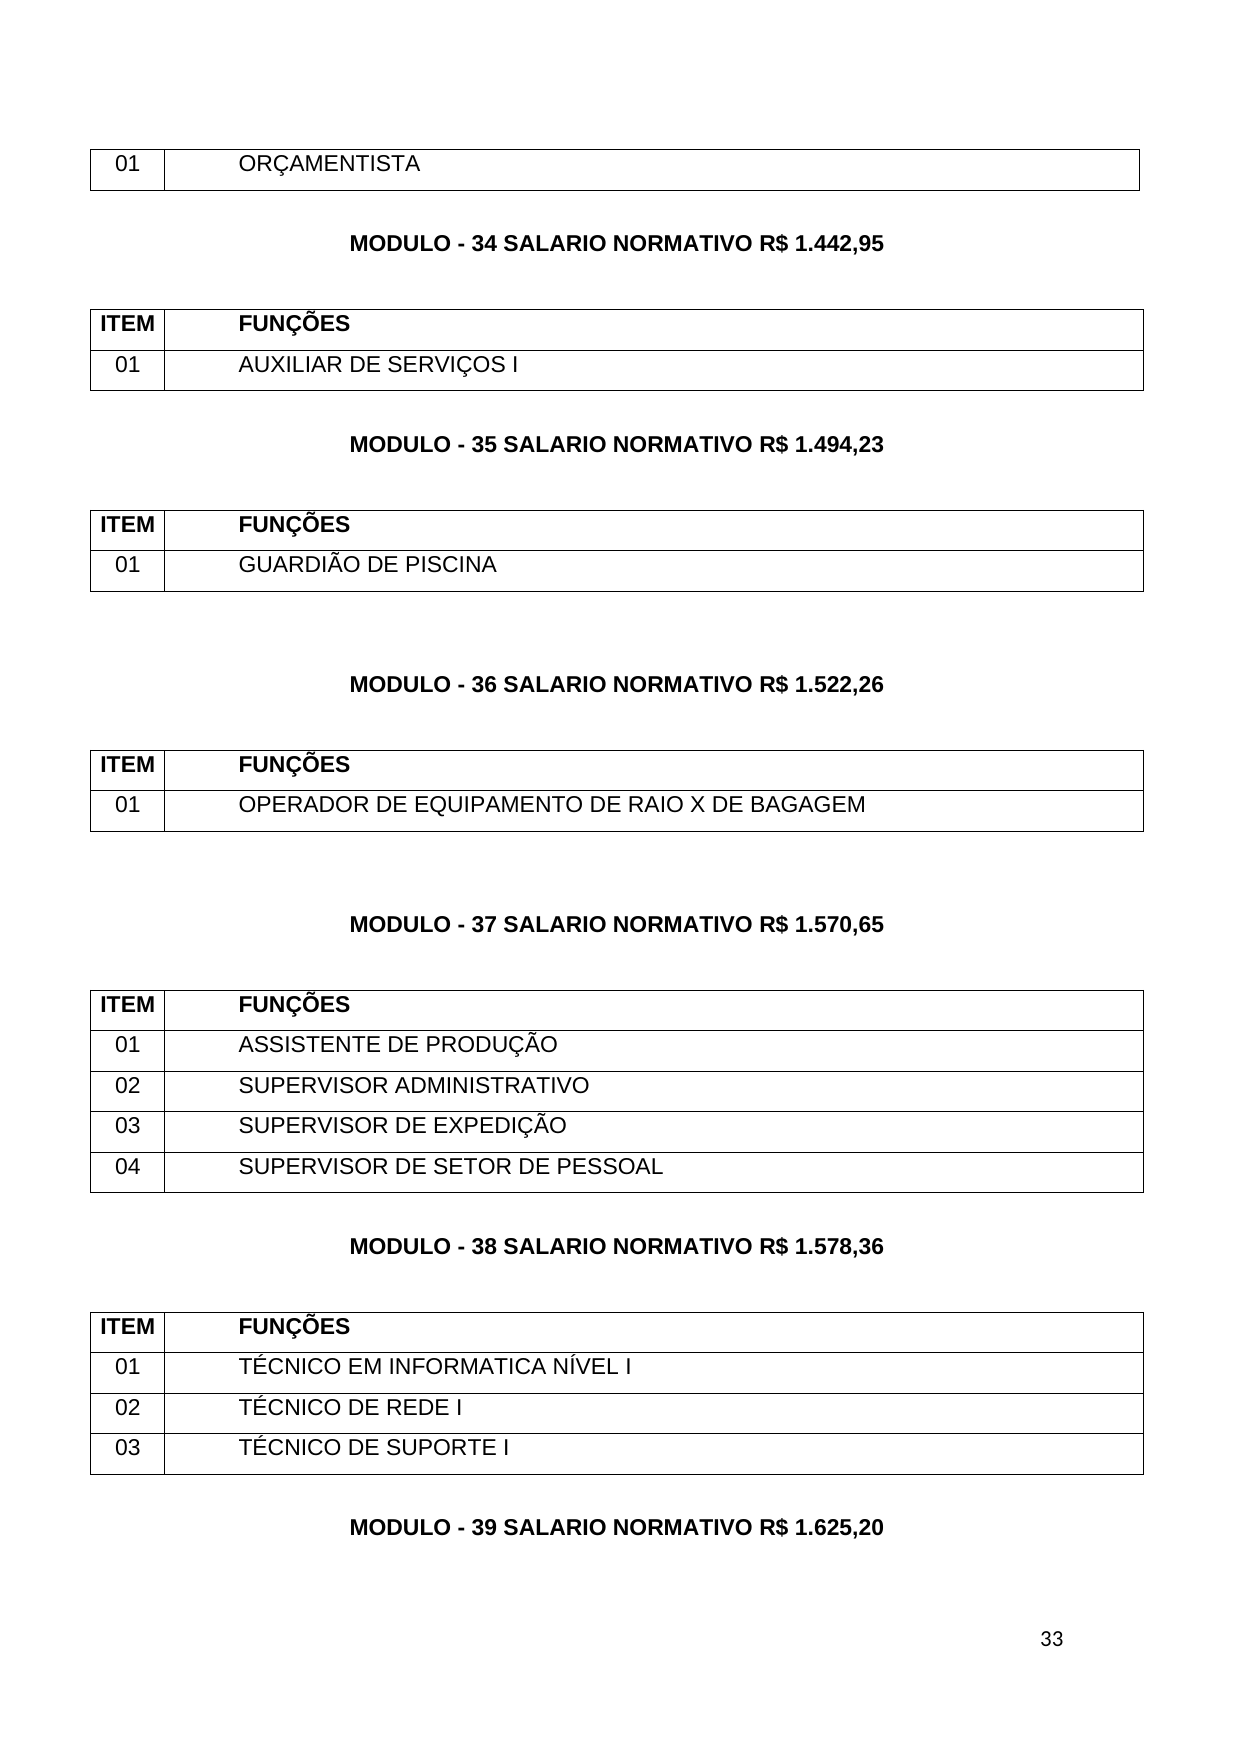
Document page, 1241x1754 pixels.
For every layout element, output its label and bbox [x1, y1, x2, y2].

table_header [89, 148, 1152, 1595]
